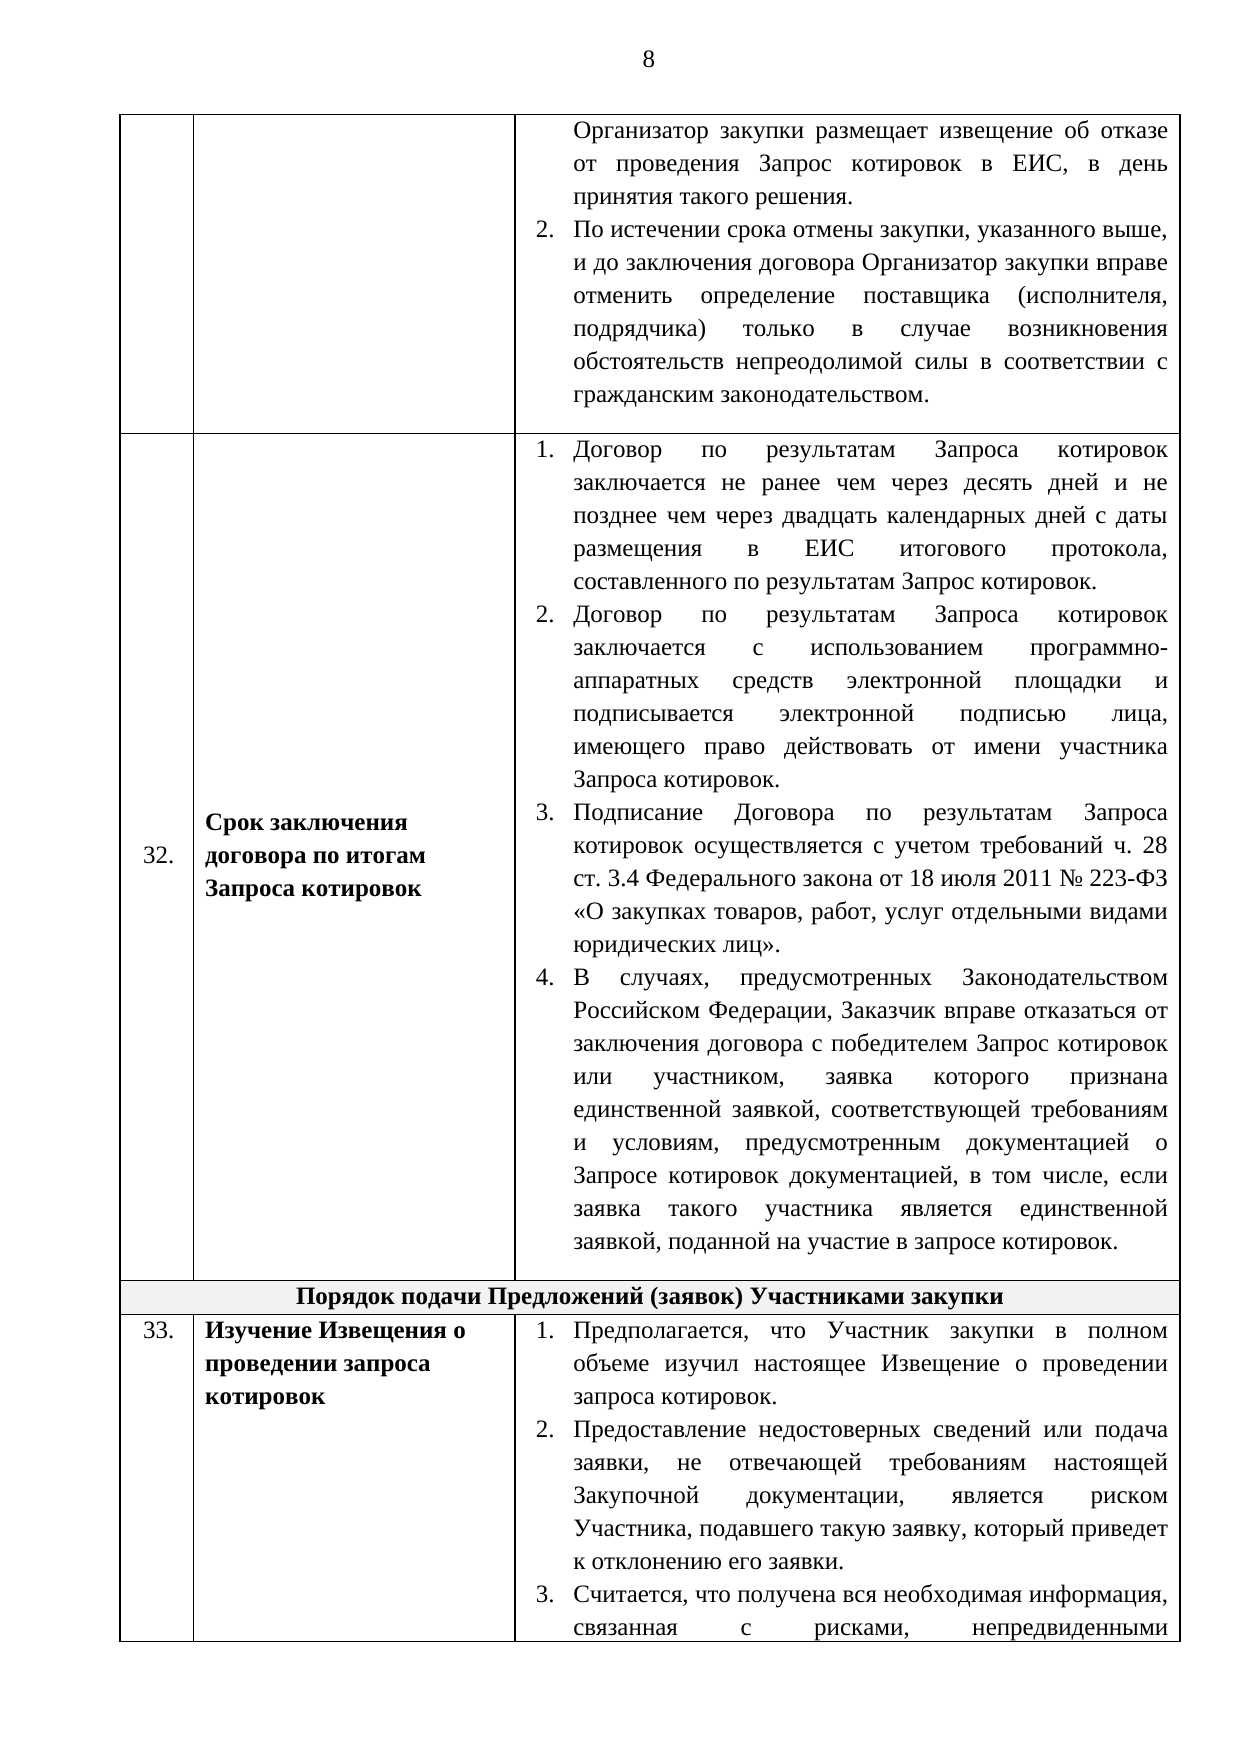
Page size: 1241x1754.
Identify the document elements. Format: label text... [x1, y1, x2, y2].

table_cell [121, 1315, 193, 1641]
table_cell Договор по результатам Запроса котировок заключается не ранее чем через десять дней и не позднее чем через двадцать календарных дней с даты размещения в ЕИС итогового протокола, составленного по результатам Запрос котировок. Договор по результатам Запроса котировок заключается с использованием программно-аппаратных средств электронной площадки и подписывается электронной подписью лица, имеющего право действовать от имени участника Запроса котировок. Подписание Договора по результатам Запроса котировок осуществляется с учетом требований ч. 28 ст. 3.4 Федерального закона от 18 июля 2011 № 223-ФЗ «О закупках товаров, работ, услуг отдельными видами юридических лиц». В случаях, предусмотренных Законодательством Российском Федерации, Заказчик вправе отказаться от заключения договора с победителем Запрос котировок или участником, заявка которого признана единственной заявкой, соответствующей требованиям и условиям, предусмотренным документацией о Запросе котировок документацией, в том числе, если заявка такого участника является единственной заявкой, поданной на участие в запросе котировок. [516, 434, 1179, 1280]
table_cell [194, 1315, 514, 1641]
table_cell [121, 115, 193, 433]
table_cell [194, 115, 514, 433]
table_cell Срок заключения договора по итогам Запроса котировок [194, 434, 514, 1280]
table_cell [516, 1315, 1179, 1641]
table_cell [121, 434, 193, 1280]
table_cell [516, 115, 1179, 433]
table_cell Порядок подачи Предложений (заявок) Участниками закупки [121, 1281, 1179, 1314]
